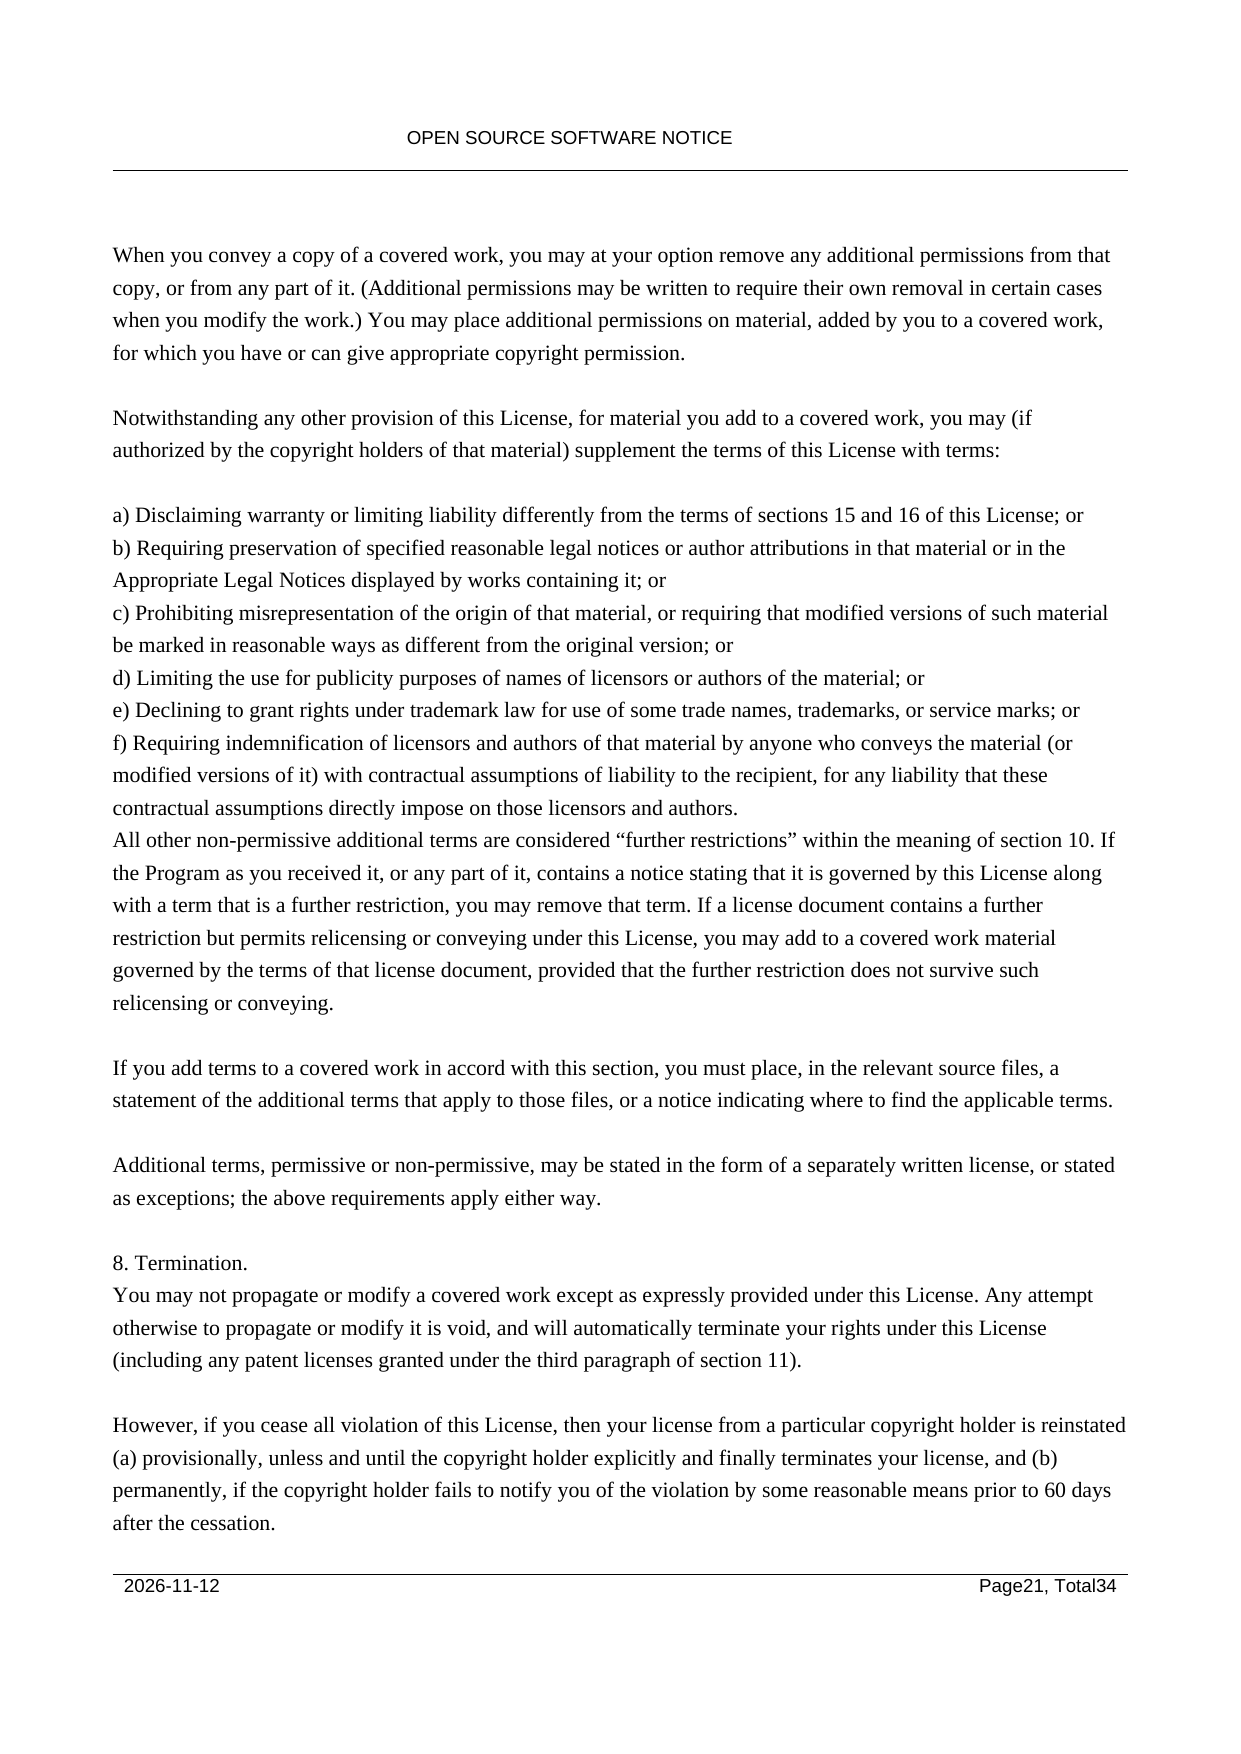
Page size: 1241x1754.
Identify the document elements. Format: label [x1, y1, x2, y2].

text [112, 206, 1128, 1539]
